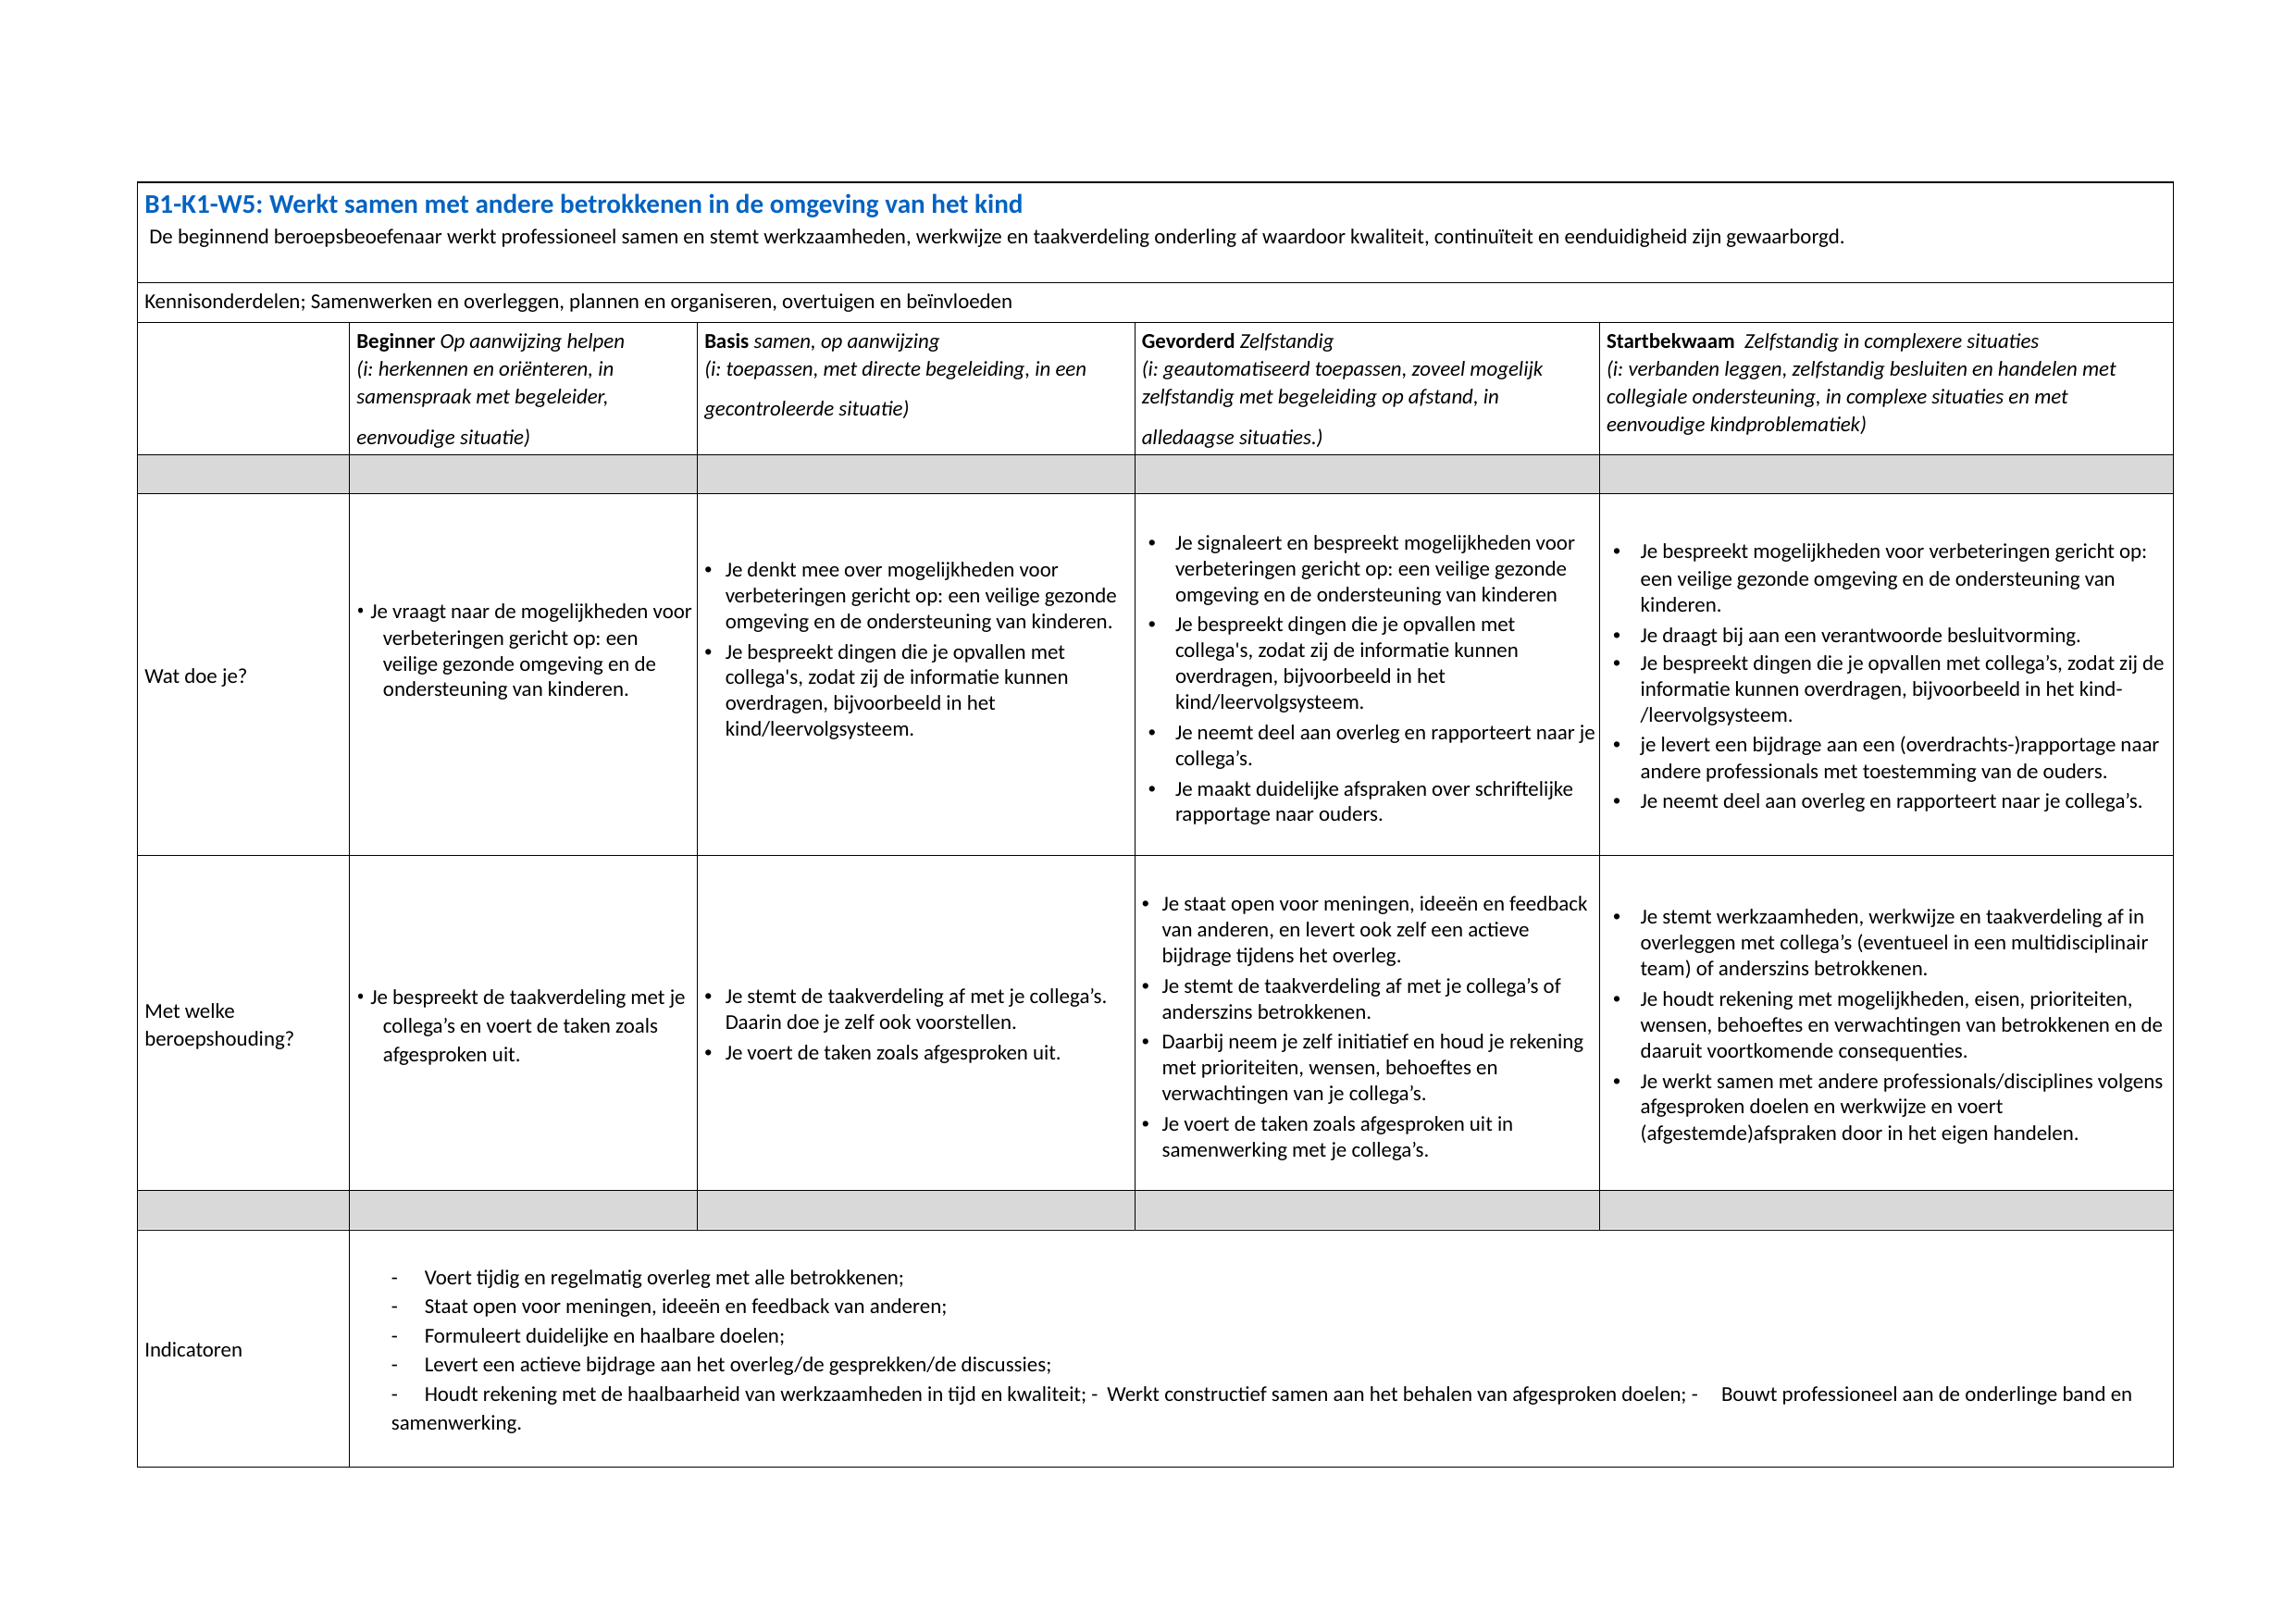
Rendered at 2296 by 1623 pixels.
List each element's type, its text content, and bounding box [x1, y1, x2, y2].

table_cell Je staat open voor meningen, ideeën en feedback van anderen, en levert ook zelf een actieve bijdrage tijdens het overleg. Je stemt de taakverdeling af met je collega’s of anderszins betrokkenen. Daarbij neem je zelf initiatief en houd je rekening met prioriteiten, wensen, behoeftes en verwachtingen van je collega’s. Je voert de taken zoals afgesproken uit in samenwerking met je collega’s. [1136, 856, 1599, 1190]
table_cell Je stemt de taakverdeling af met je collega’s. Daarin doe je zelf ook voorstellen. Je voert de taken zoals afgesproken uit. [698, 856, 1135, 1190]
table_cell Met welke beroepshouding? [138, 856, 349, 1190]
table_cell Startbekwaam Zelfstandig in complexere situaties (i: verbanden leggen, zelfstandig besluiten en handelen met collegiale ondersteuning, in complexe situaties en met eenvoudige kindproblematiek) [1600, 323, 2173, 454]
table_cell Wat doe je? [138, 494, 349, 855]
table_cell [1136, 455, 1599, 493]
table_cell Je stemt werkzaamheden, werkwijze en taakverdeling af in overleggen met collega’s (eventueel in een multidisciplinair team) of anderszins betrokkenen. Je houdt rekening met mogelijkheden, eisen, prioriteiten, wensen, behoeftes en verwachtingen van betrokkenen en de daaruit voortkomende consequenties. Je werkt samen met andere professionals/disciplines volgens afgesproken doelen en werkwijze en voert (afgestemde)afspraken door in het eigen handelen. [1600, 856, 2173, 1190]
table_cell Gevorderd Zelfstandig (i: geautomatiseerd toepassen, zoveel mogelijk zelfstandig met begeleiding op afstand, in alledaagse situaties.) [1136, 323, 1599, 454]
table_cell [138, 323, 349, 454]
table_cell Kennisonderdelen; Samenwerken en overleggen, plannen en organiseren, overtuigen en beïnvloeden [138, 283, 2173, 322]
table_cell Indicatoren [138, 1231, 349, 1466]
table_cell [350, 455, 697, 493]
table_cell [1600, 1191, 2173, 1229]
table_cell Je signaleert en bespreekt mogelijkheden voor verbeteringen gericht op: een veilige gezonde omgeving en de ondersteuning van kinderen Je bespreekt dingen die je opvallen met collega's, zodat zij de informatie kunnen overdragen, bijvoorbeeld in het kind/leervolgsysteem. Je neemt deel aan overleg en rapporteert naar je collega’s. Je maakt duidelijke afspraken over schriftelijke rapportage naar ouders. [1136, 494, 1599, 855]
table_cell Je bespreekt mogelijkheden voor verbeteringen gericht op: een veilige gezonde omgeving en de ondersteuning van kinderen. Je draagt bij aan een verantwoorde besluitvorming. Je bespreekt dingen die je opvallen met collega’s, zodat zij de informatie kunnen overdragen, bijvoorbeeld in het kind- /leervolgsysteem. je levert een bijdrage aan een (overdrachts-)rapportage naar andere professionals met toestemming van de ouders. Je neemt deel aan overleg en rapporteert naar je collega’s. [1600, 494, 2173, 855]
table_cell [1600, 455, 2173, 493]
table_cell [1136, 1191, 1599, 1229]
table_cell Beginner Op aanwijzing helpen (i: herkennen en oriënteren, in samenspraak met begeleider, eenvoudige situatie) [350, 323, 697, 454]
table_cell [698, 455, 1135, 493]
table_cell Voert tijdig en regelmatig overleg met alle betrokkenen; Staat open voor meningen, ideeën en feedback van anderen; Formuleert duidelijke en haalbare doelen; Levert een actieve bijdrage aan het overleg/de gesprekken/de discussies; Houdt rekening met de haalbaarheid van werkzaamheden in tijd en kwaliteit; - Werkt constructief samen aan het behalen van afgesproken doelen; - Bouwt professioneel aan de onderlinge band en samenwerking. [350, 1231, 2173, 1466]
table_cell [138, 1191, 349, 1229]
table_header B1-K1-W5: Werkt samen met andere betrokkenen in de omgeving van het kind De beginnend beroepsbeoefenaar werkt professioneel samen en stemt werkzaamheden, werkwijze en taakverdeling onderling af waardoor kwaliteit, continuïteit en eenduidigheid zijn gewaarborgd. [138, 183, 2173, 282]
table_cell • Je bespreekt de taakverdeling met je collega’s en voert de taken zoals afgesproken uit. [350, 856, 697, 1190]
table_cell [698, 1191, 1135, 1229]
table_cell • Je vraagt naar de mogelijkheden voor verbeteringen gericht op: een veilige gezonde omgeving en de ondersteuning van kinderen. [350, 494, 697, 855]
table_cell Basis samen, op aanwijzing (i: toepassen, met directe begeleiding, in een gecontroleerde situatie) [698, 323, 1135, 454]
table_cell [138, 455, 349, 493]
table_cell Je denkt mee over mogelijkheden voor verbeteringen gericht op: een veilige gezonde omgeving en de ondersteuning van kinderen. Je bespreekt dingen die je opvallen met collega's, zodat zij de informatie kunnen overdragen, bijvoorbeeld in het kind/leervolgsysteem. [698, 494, 1135, 855]
table_cell [350, 1191, 697, 1229]
